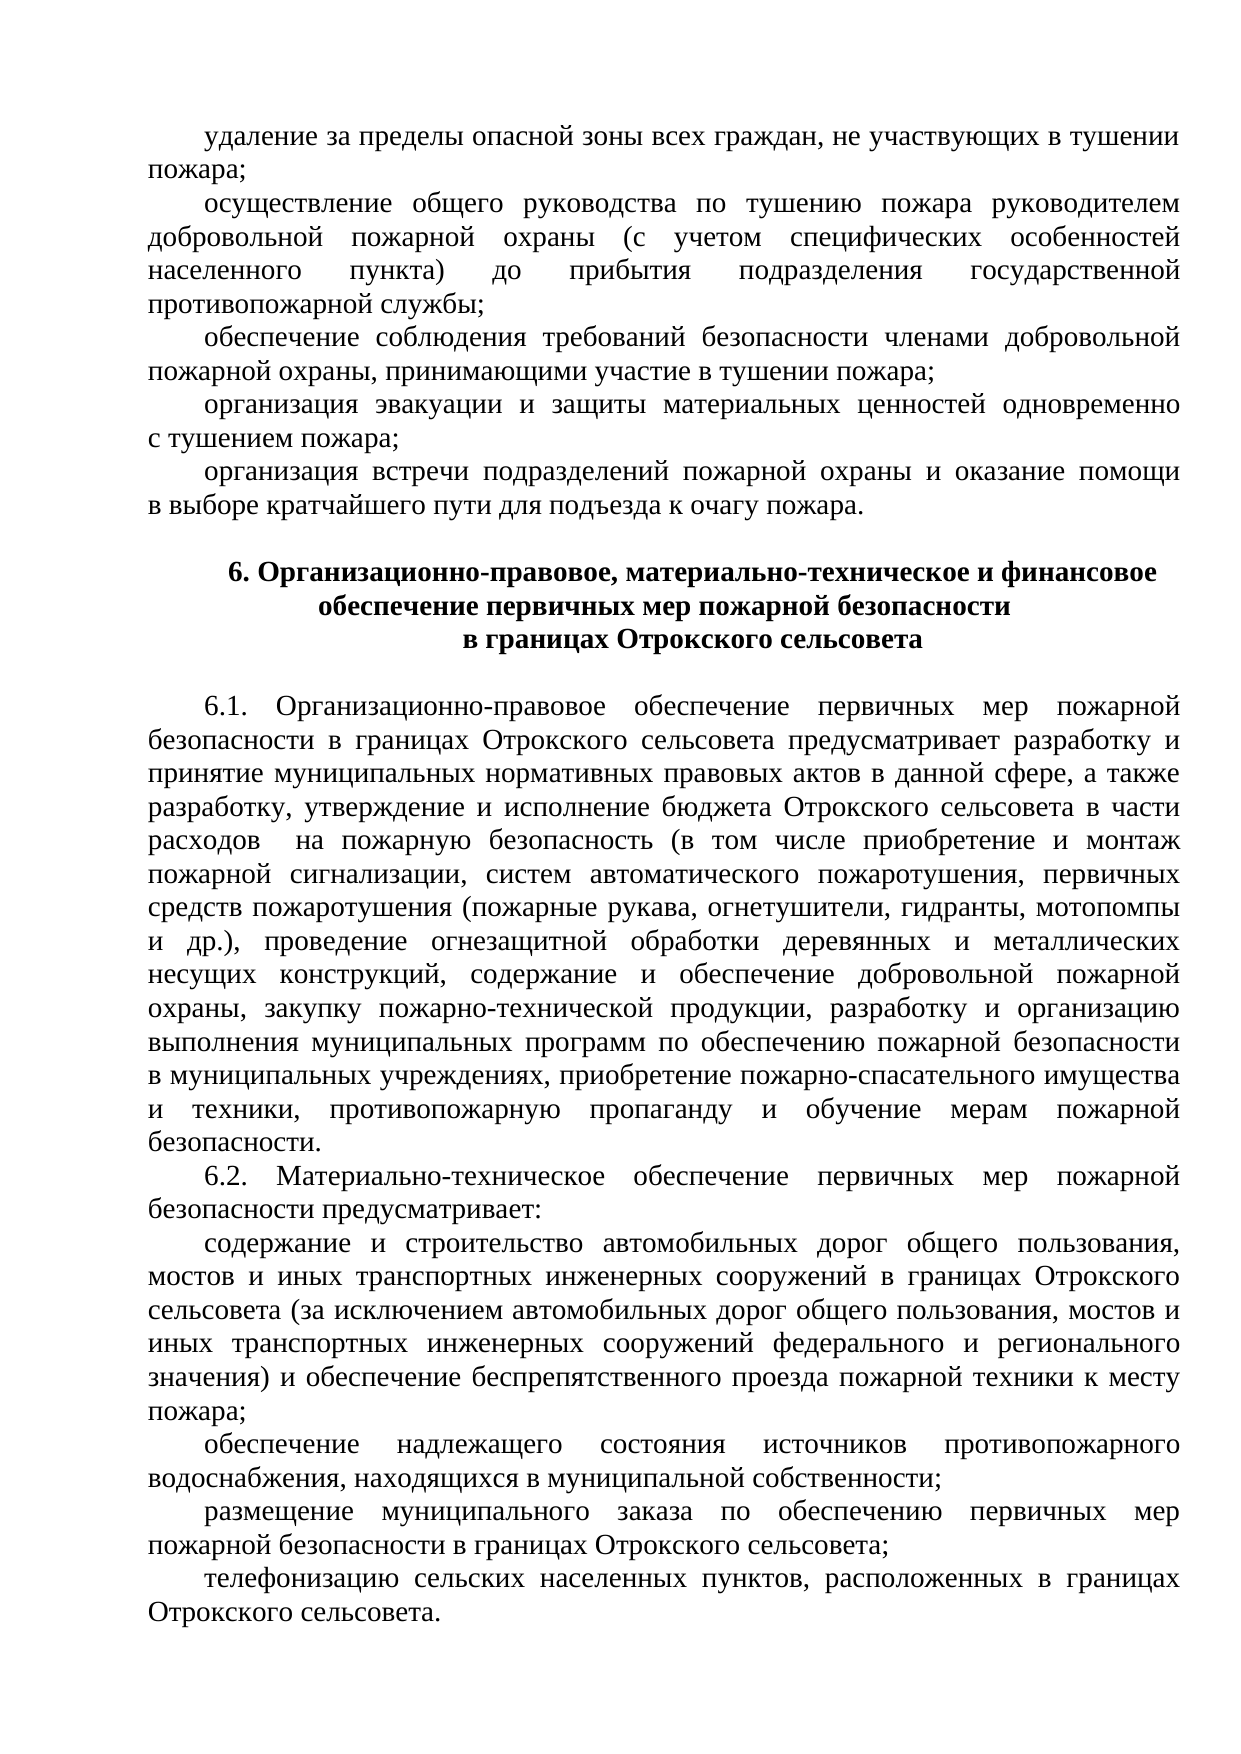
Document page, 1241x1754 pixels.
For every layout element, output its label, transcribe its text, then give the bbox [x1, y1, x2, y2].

text содержание и строительство автомобильных дорог общего пользования, мостов и иных транспортных инженерных сооружений в границах Отрокского сельсовета (за исключением автомобильных дорог общего пользования, мостов и иных транспортных инженерных сооружений федерального и регионального значения) и обеспечение беспрепятственного проезда пожарной техники к месту пожара; [148, 1225, 1181, 1426]
text удаление за пределы опасной зоны всех граждан, не участвующих в тушении пожара; [148, 118, 1181, 185]
text 6.1. Организационно-правовое обеспечение первичных мер пожарной безопасности в границах Отрокского сельсовета предусматривает разработку и принятие муниципальных нормативных правовых актов в данной сфере, а также разработку, утверждение и исполнение бюджета Отрокского сельсовета в части расходов на пожарную безопасность (в том числе приобретение и монтаж пожарной сигнализации, систем автоматического пожаротушения, первичных средств пожаротушения (пожарные рукава, огнетушители, гидранты, мотопомпы и др.), проведение огнезащитной обработки деревянных и металлических несущих конструкций, содержание и обеспечение добровольной пожарной охраны, закупку пожарно-технической продукции, разработку и организацию выполнения муниципальных программ по обеспечению пожарной безопасности в муниципальных учреждениях, приобретение пожарно-спасательного имущества и техники, противопожарную пропаганду и обучение мерам пожарной безопасности. [148, 688, 1181, 1158]
text размещение муниципального заказа по обеспечению первичных мер пожарной безопасности в границах Отрокского сельсовета; [148, 1493, 1181, 1560]
text обеспечение соблюдения требований безопасности членами добровольной пожарной охраны, принимающими участие в тушении пожара; [148, 319, 1181, 386]
text организация эвакуации и защиты материальных ценностей одновременно с тушением пожара; [148, 386, 1181, 453]
text телефонизацию сельских населенных пунктов, расположенных в границах Отрокского сельсовета. [148, 1560, 1181, 1627]
text обеспечение надлежащего состояния источников противопожарного водоснабжения, находящихся в муниципальной собственности; [148, 1426, 1181, 1493]
text 6.2. Материально-техническое обеспечение первичных мер пожарной безопасности предусматривает: [148, 1158, 1181, 1225]
text 6. Организационно-правовое, материально-техническое и финансовое обеспечение первичных мер пожарной безопасности [148, 554, 1181, 621]
text в границах Отрокского сельсовета [148, 621, 1181, 655]
text организация встречи подразделений пожарной охраны и оказание помощи в выборе кратчайшего пути для подъезда к очагу пожара. [148, 453, 1181, 521]
text осуществление общего руководства по тушению пожара руководителем добровольной пожарной охраны (с учетом специфических особенностей населенного пункта) до прибытия подразделения государственной противопожарной службы; [148, 185, 1181, 319]
